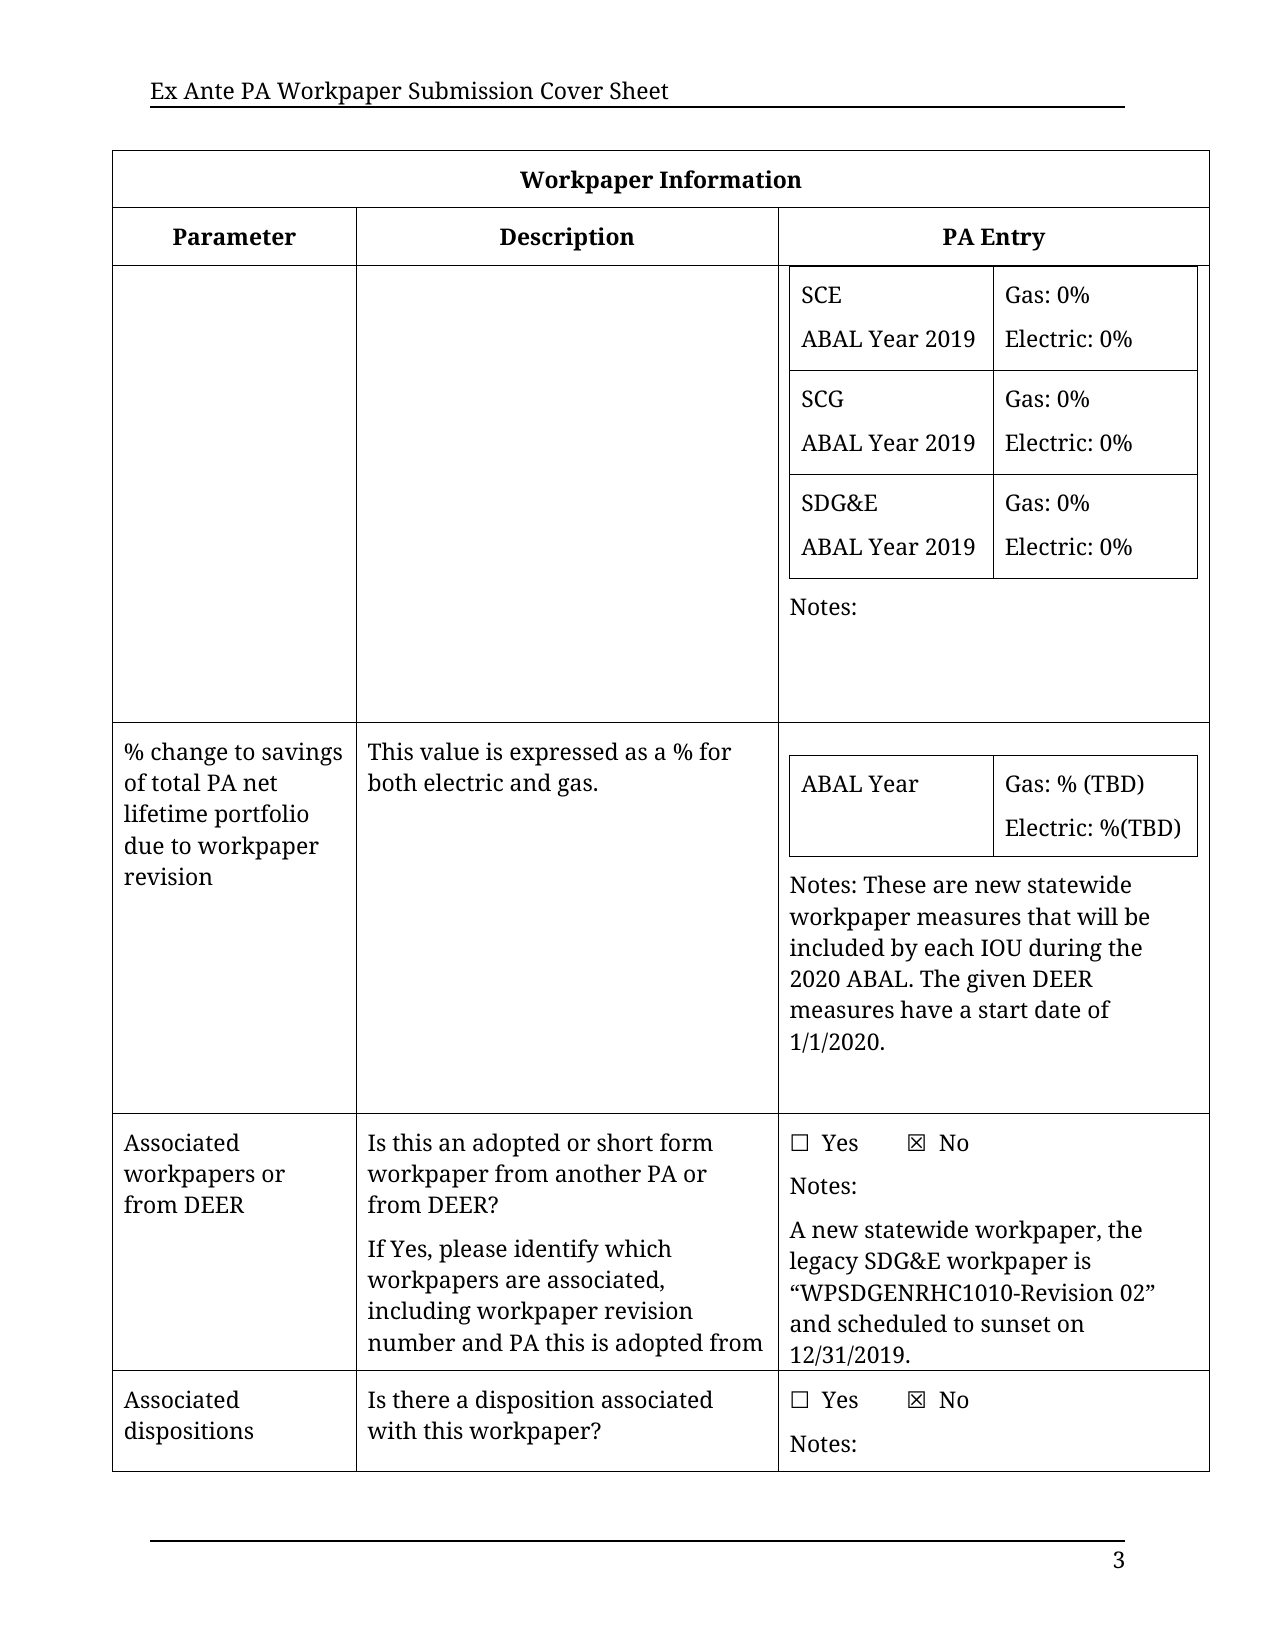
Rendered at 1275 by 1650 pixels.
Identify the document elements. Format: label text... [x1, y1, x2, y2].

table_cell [357, 266, 778, 722]
table_cell PA Entry [779, 208, 1209, 264]
table_cell Associated dispositions [113, 1371, 356, 1471]
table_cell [357, 1371, 778, 1471]
table_cell Is this an adopted or short form workpaper from another PA or from DEER? If Yes, please identify which workpapers are associated, including workpaper revision number and PA this is adopted from [357, 1114, 778, 1370]
table_cell Yes No Notes: A new statewide workpaper, the legacy SDG&E workpaper is “WPSDGENRHC1010-Revision 02” and scheduled to sunset on 12/31/2019. [779, 1114, 1209, 1370]
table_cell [113, 266, 356, 722]
table_cell Yes No Notes: [779, 1371, 1209, 1471]
table_cell Notes: These are new statewide workpaper measures that will be included by each IOU during the 2020 ABAL. The given DEER measures have a start date of 1/1/2020. [779, 723, 1209, 1113]
table_cell Description [357, 208, 778, 264]
table_cell Parameter [113, 208, 356, 264]
table_cell % change to savings of total PA net lifetime portfolio due to workpaper revision [113, 723, 356, 1113]
table_cell Associated workpapers or from DEER [113, 1114, 356, 1370]
table_header Workpaper Information [113, 151, 1209, 207]
table_cell Notes: [779, 266, 1209, 722]
table_cell This value is expressed as a % for both electric and gas. [357, 723, 778, 1113]
